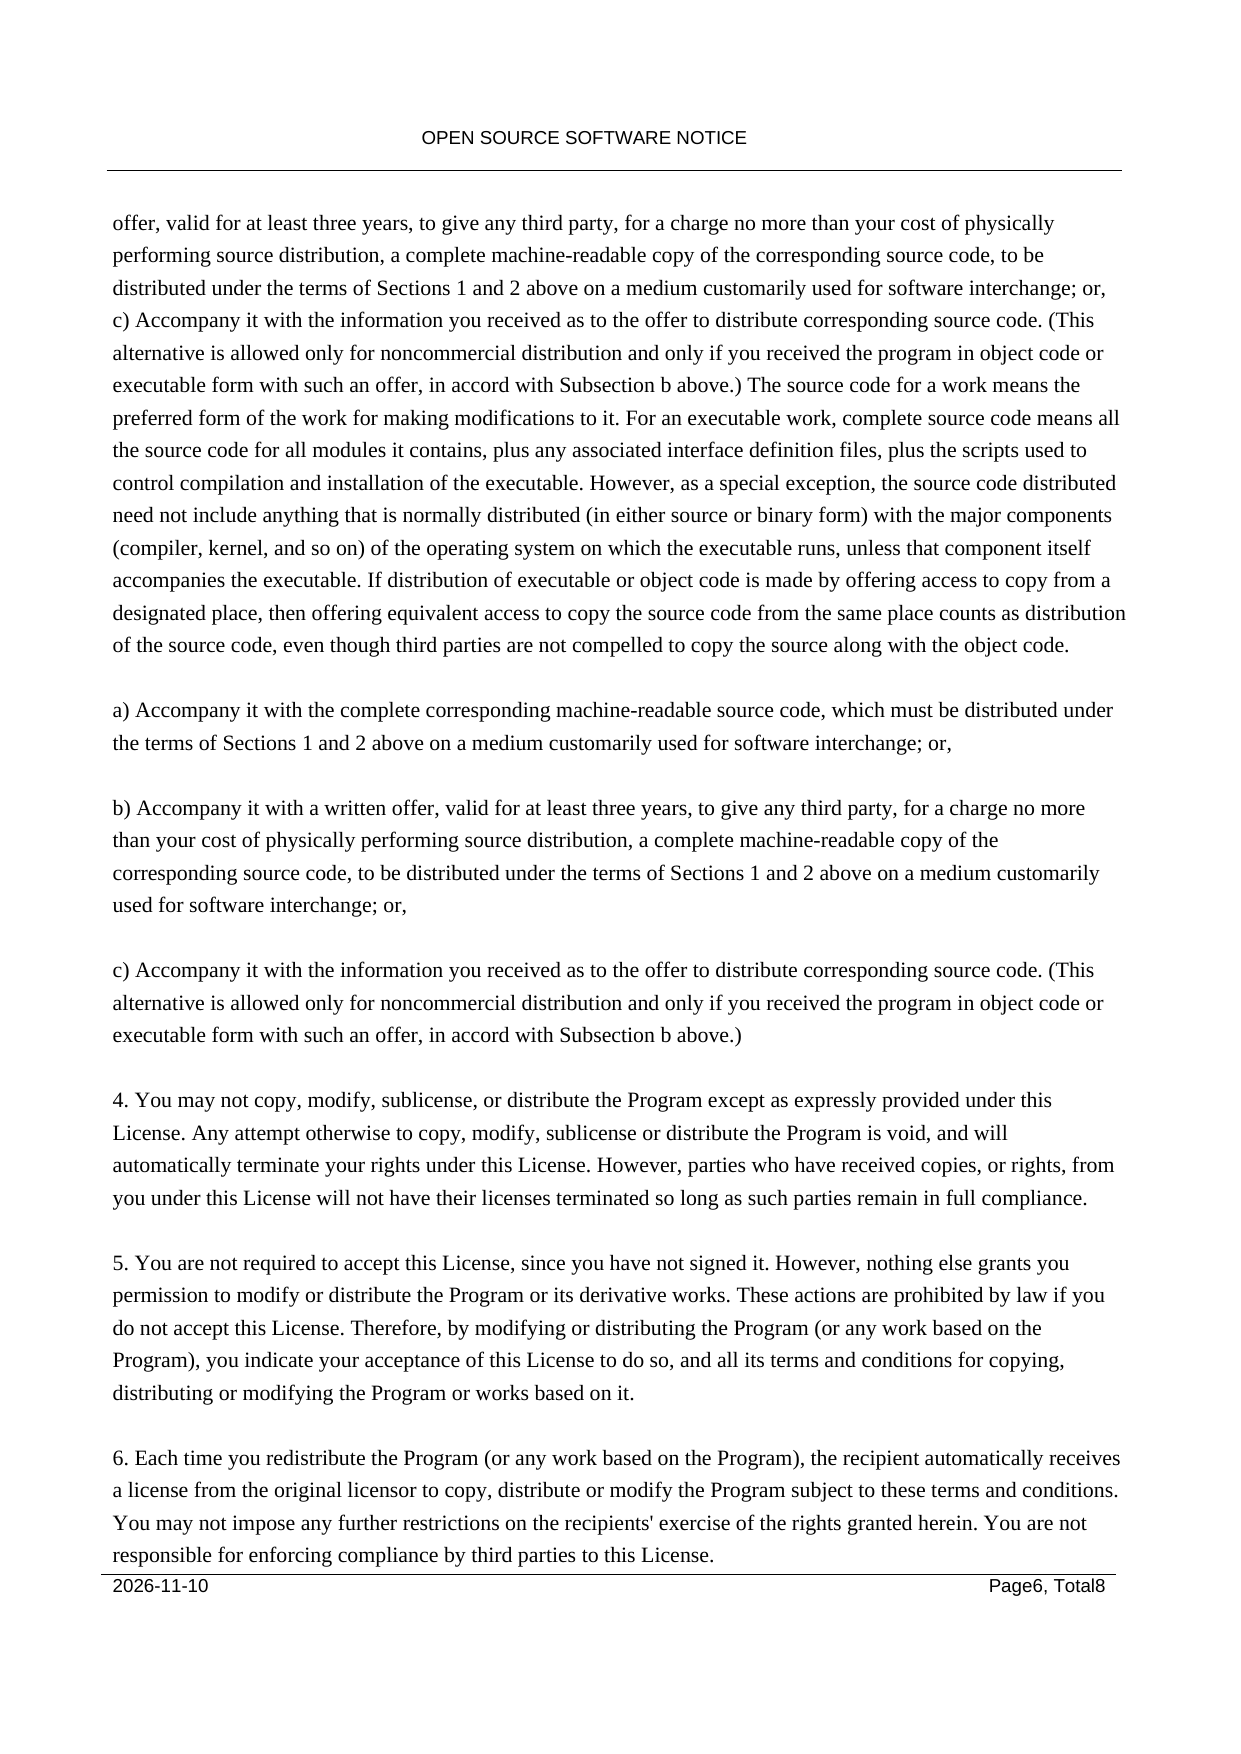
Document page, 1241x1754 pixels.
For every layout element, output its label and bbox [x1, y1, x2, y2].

text [112, 206, 1128, 1571]
